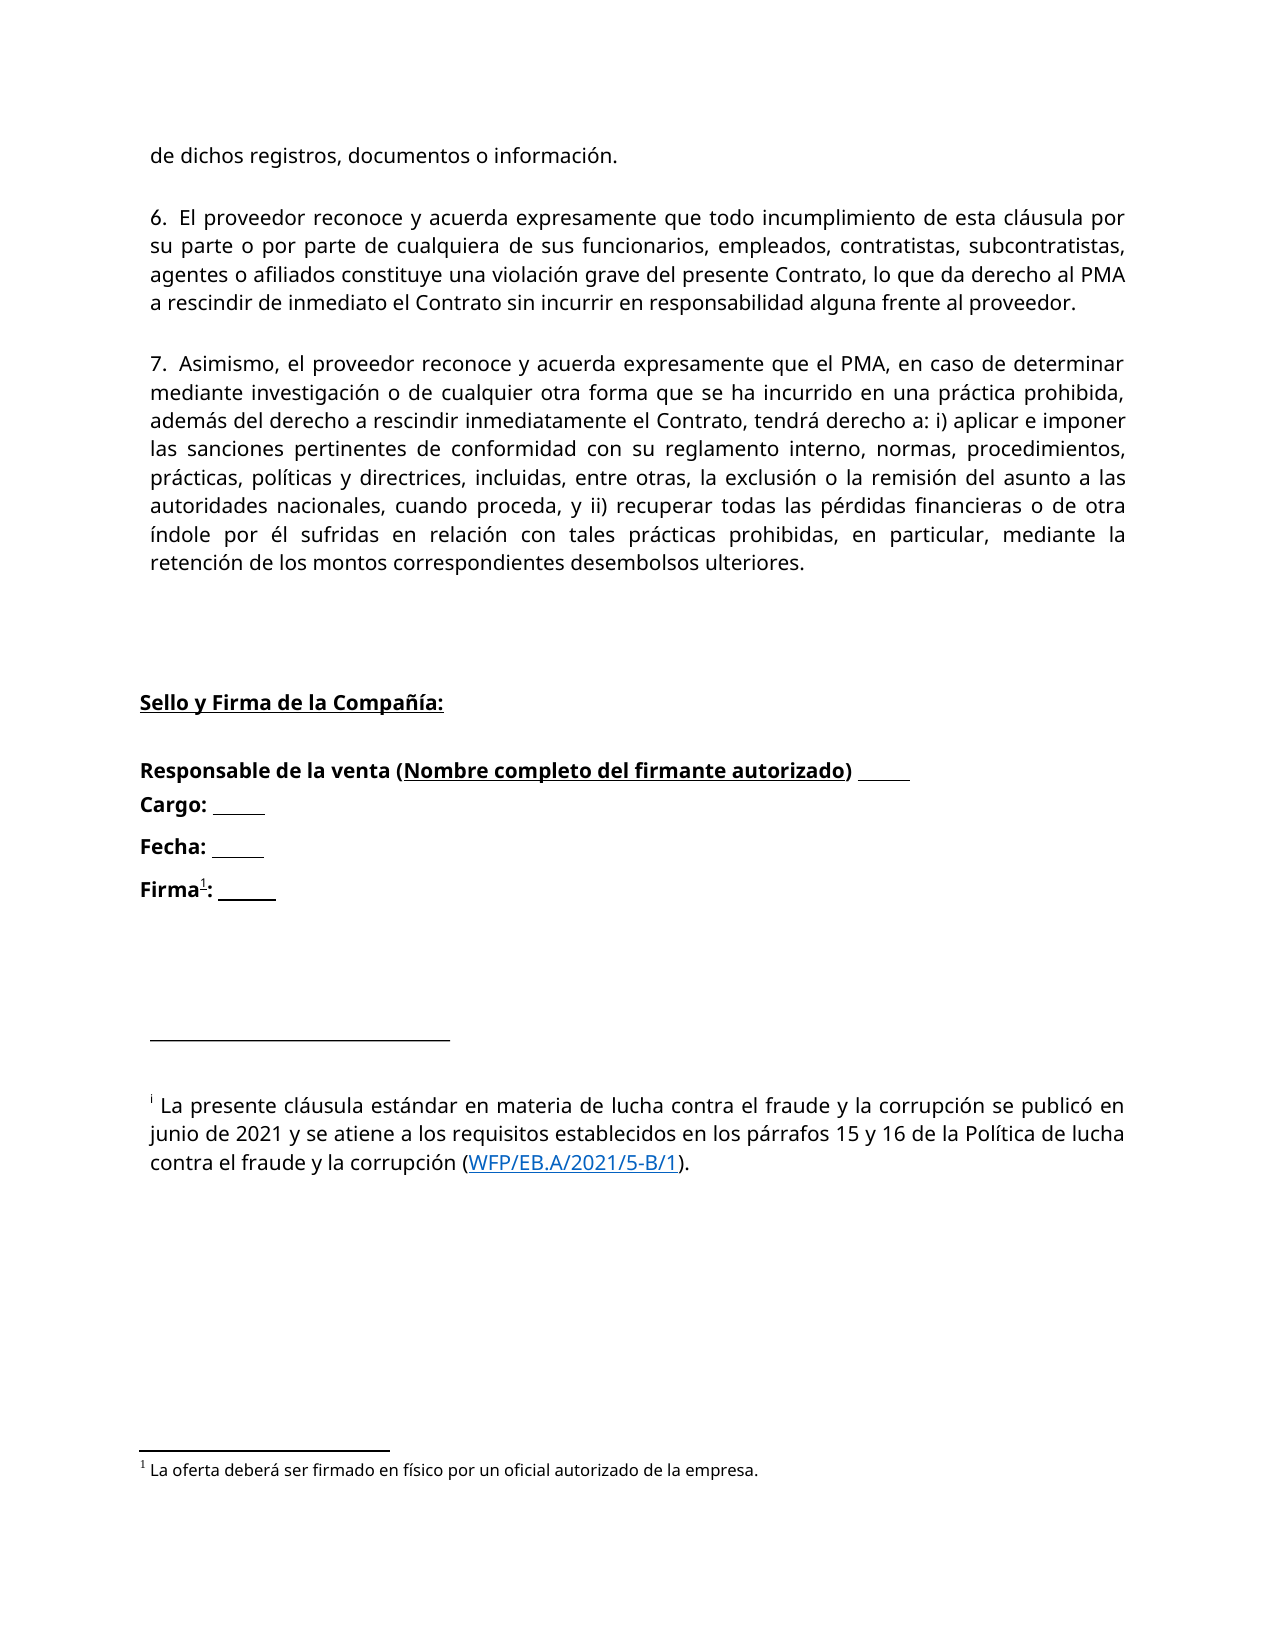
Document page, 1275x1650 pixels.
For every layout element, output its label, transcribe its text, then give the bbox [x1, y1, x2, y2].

list El proveedor reconoce y acuerda expresamente que todo incumplimiento de esta cláusula por su parte o por parte de cualquiera de sus funcionarios, empleados, contratistas, subcontratistas, agentes o afiliados constituye una violación grave del presente Contrato, lo que da derecho al PMA a rescindir de inmediato el Contrato sin incurrir en responsabilidad alguna frente al proveedor. [150, 203, 1126, 317]
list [150, 142, 1126, 170]
text Sello y Firma de la Compañía: [139, 688, 1137, 716]
text Fecha: [139, 832, 1137, 861]
text Cargo: [139, 790, 1137, 818]
text Responsable de la venta (Nombre completo del firmante autorizado) [139, 756, 1137, 784]
list Asimismo, el proveedor reconoce y acuerda expresamente que el PMA, en caso de determinar mediante investigación o de cualquier otra forma que se ha incurrido en una práctica prohibida, además del derecho a rescindir inmediatamente el Contrato, tendrá derecho a: i) aplicar e imponer las sanciones pertinentes de conformidad con su reglamento interno, normas, procedimientos, prácticas, políticas y directrices, incluidas, entre otras, la exclusión o la remisión del asunto a las autoridades nacionales, cuando proceda, y ii) recuperar todas las pérdidas financieras o de otra índole por él sufridas en relación con tales prácticas prohibidas, en particular, mediante la retención de los montos correspondientes desembolsos ulteriores. [150, 349, 1126, 577]
text Firma: [139, 875, 1137, 903]
text i La presente cláusula estándar en materia de lucha contra el fraude y la corrupción se publicó en junio de 2021 y se atiene a los requisitos establecidos en los párrafos 15 y 16 de la Política de lucha contra el fraude y la corrupción (WFP/EB.A/2021/5-B/1). [150, 1091, 1126, 1176]
